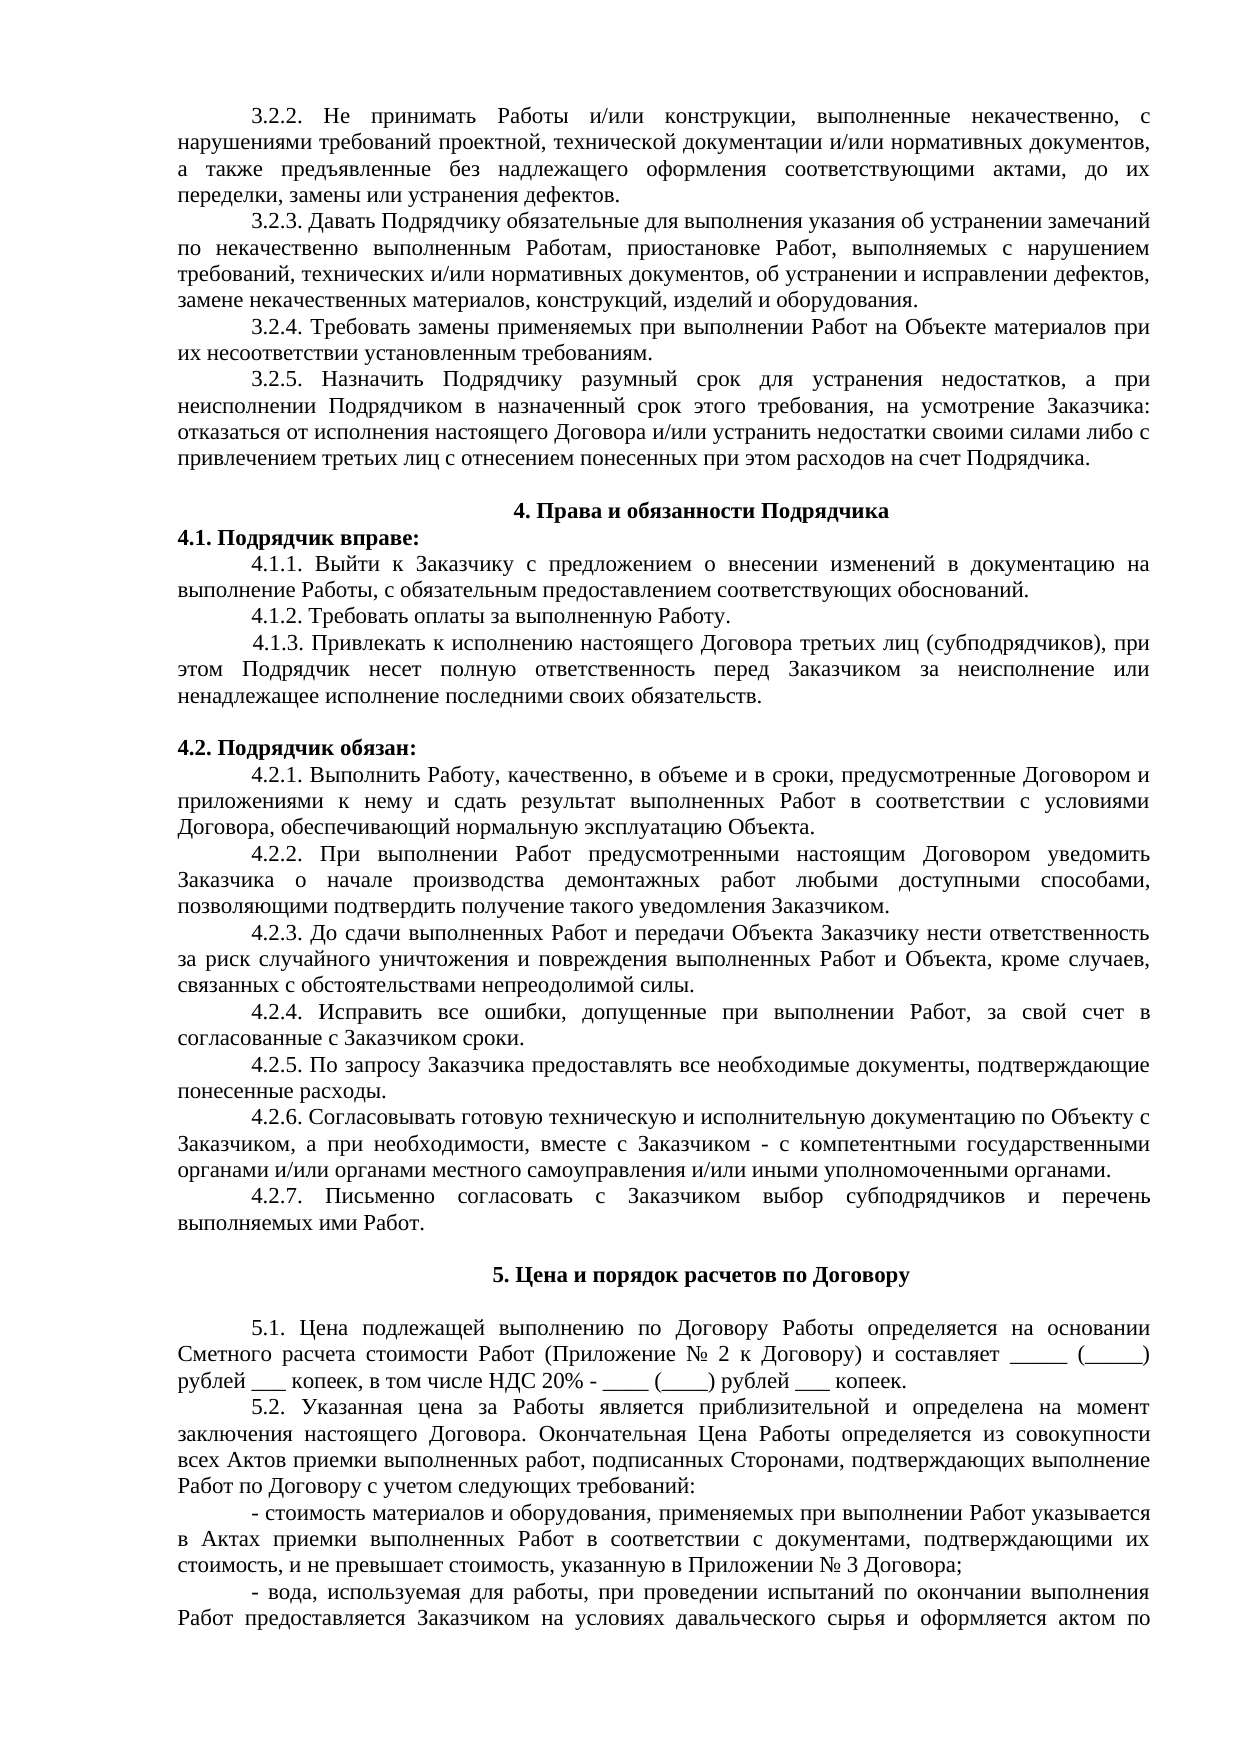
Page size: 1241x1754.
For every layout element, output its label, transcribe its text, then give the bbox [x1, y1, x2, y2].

text 4.2.3. До сдачи выполненных Работ и передачи Объекта Заказчику нести ответственность за риск случайного уничтожения и повреждения выполненных Работ и Объекта, кроме случаев, связанных с обстоятельствами непреодолимой силы. [177, 919, 1152, 998]
text 4.1.1. Выйти к Заказчику с предложением о внесении изменений в документацию на выполнение Работы, с обязательным предоставлением соответствующих обоснований. [177, 550, 1152, 603]
text 3.2.4. Требовать замены применяемых при выполнении Работ на Объекте материалов при их несоответствии установленным требованиям. [177, 313, 1152, 365]
text 3.2.2. Не принимать Работы и/или конструкции, выполненные некачественно, с нарушениями требований проектной, технической документации и/или нормативных документов, а также предъявленные без надлежащего оформления соответствующими актами, до их переделки, замены или устранения дефектов. [177, 102, 1152, 207]
text - стоимость материалов и оборудования, применяемых при выполнении Работ указывается в Актах приемки выполненных Работ в соответствии с документами, подтверждающими их стоимость, и не превышает стоимость, указанную в Приложении № 3 Договора; [177, 1499, 1152, 1578]
text 4.2.1. Выполнить Работу, качественно, в объеме и в сроки, предусмотренные Договором и приложениями к нему и сдать результат выполненных Работ в соответствии с условиями Договора, обеспечивающий нормальную эксплуатацию Объекта. [177, 761, 1152, 840]
text 5. Цена и порядок расчетов по Договору [177, 1261, 1152, 1288]
subtitle 4.1.3. Привлекать к исполнению настоящего Договора третьих лиц (субподрядчиков), при этом Подрядчик несет полную ответственность перед Заказчиком за неисполнение или ненадлежащее исполнение последними своих обязательств. [177, 629, 1152, 708]
text 4.1.2. Требовать оплаты за выполненную Работу. [177, 603, 1152, 629]
text 5.2. Указанная цена за Работы является приблизительной и определена на момент заключения настоящего Договора. Окончательная Цена Работы определяется из совокупности всех Актов приемки выполненных работ, подписанных Сторонами, подтверждающих выполнение Работ по Договору с учетом следующих требований: [177, 1393, 1152, 1499]
text 4.2.6. Согласовывать готовую техническую и исполнительную документацию по Объекту с Заказчиком, а при необходимости, вместе с Заказчиком - с компетентными государственными органами и/или органами местного самоуправления и/или иными уполномоченными органами. [177, 1103, 1152, 1182]
text 5.1. Цена подлежащей выполнению по Договору Работы определяется на основании Сметного расчета стоимости Работ (Приложение № 2 к Договору) и составляет _____ (_____) рублей ___ копеек, в том числе НДС 20% - ____ (____) рублей ___ копеек. [177, 1314, 1152, 1393]
text 3.2.3. Давать Подрядчику обязательные для выполнения указания об устранении замечаний по некачественно выполненным Работам, приостановке Работ, выполняемых с нарушением требований, технических и/или нормативных документов, об устранении и исправлении дефектов, замене некачественных материалов, конструкций, изделий и оборудования. [177, 207, 1152, 313]
text 4.2. Подрядчик обязан: [177, 734, 1152, 761]
text 4. Права и обязанности Подрядчика [177, 497, 1152, 523]
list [177, 1578, 1152, 1630]
text 4.1. Подрядчик вправе: [177, 523, 1152, 550]
text 4.2.4. Исправить все ошибки, допущенные при выполнении Работ, за свой счет в согласованные с Заказчиком сроки. [177, 998, 1152, 1051]
text 4.2.2. При выполнении Работ предусмотренными настоящим Договором уведомить Заказчика о начале производства демонтажных работ любыми доступными способами, позволяющими подтвердить получение такого уведомления Заказчиком. [177, 840, 1152, 919]
text 4.2.7. Письменно согласовать с Заказчиком выбор субподрядчиков и перечень выполняемых ими Работ. [177, 1182, 1152, 1235]
text 3.2.5. Назначить Подрядчику разумный срок для устранения недостатков, а при неисполнении Подрядчиком в назначенный срок этого требования, на усмотрение Заказчика: отказаться от исполнения настоящего Договора и/или устранить недостатки своими силами либо с привлечением третьих лиц с отнесением понесенных при этом расходов на счет Подрядчика. [177, 365, 1152, 471]
text 4.2.5. По запросу Заказчика предоставлять все необходимые документы, подтверждающие понесенные расходы. [177, 1051, 1152, 1103]
